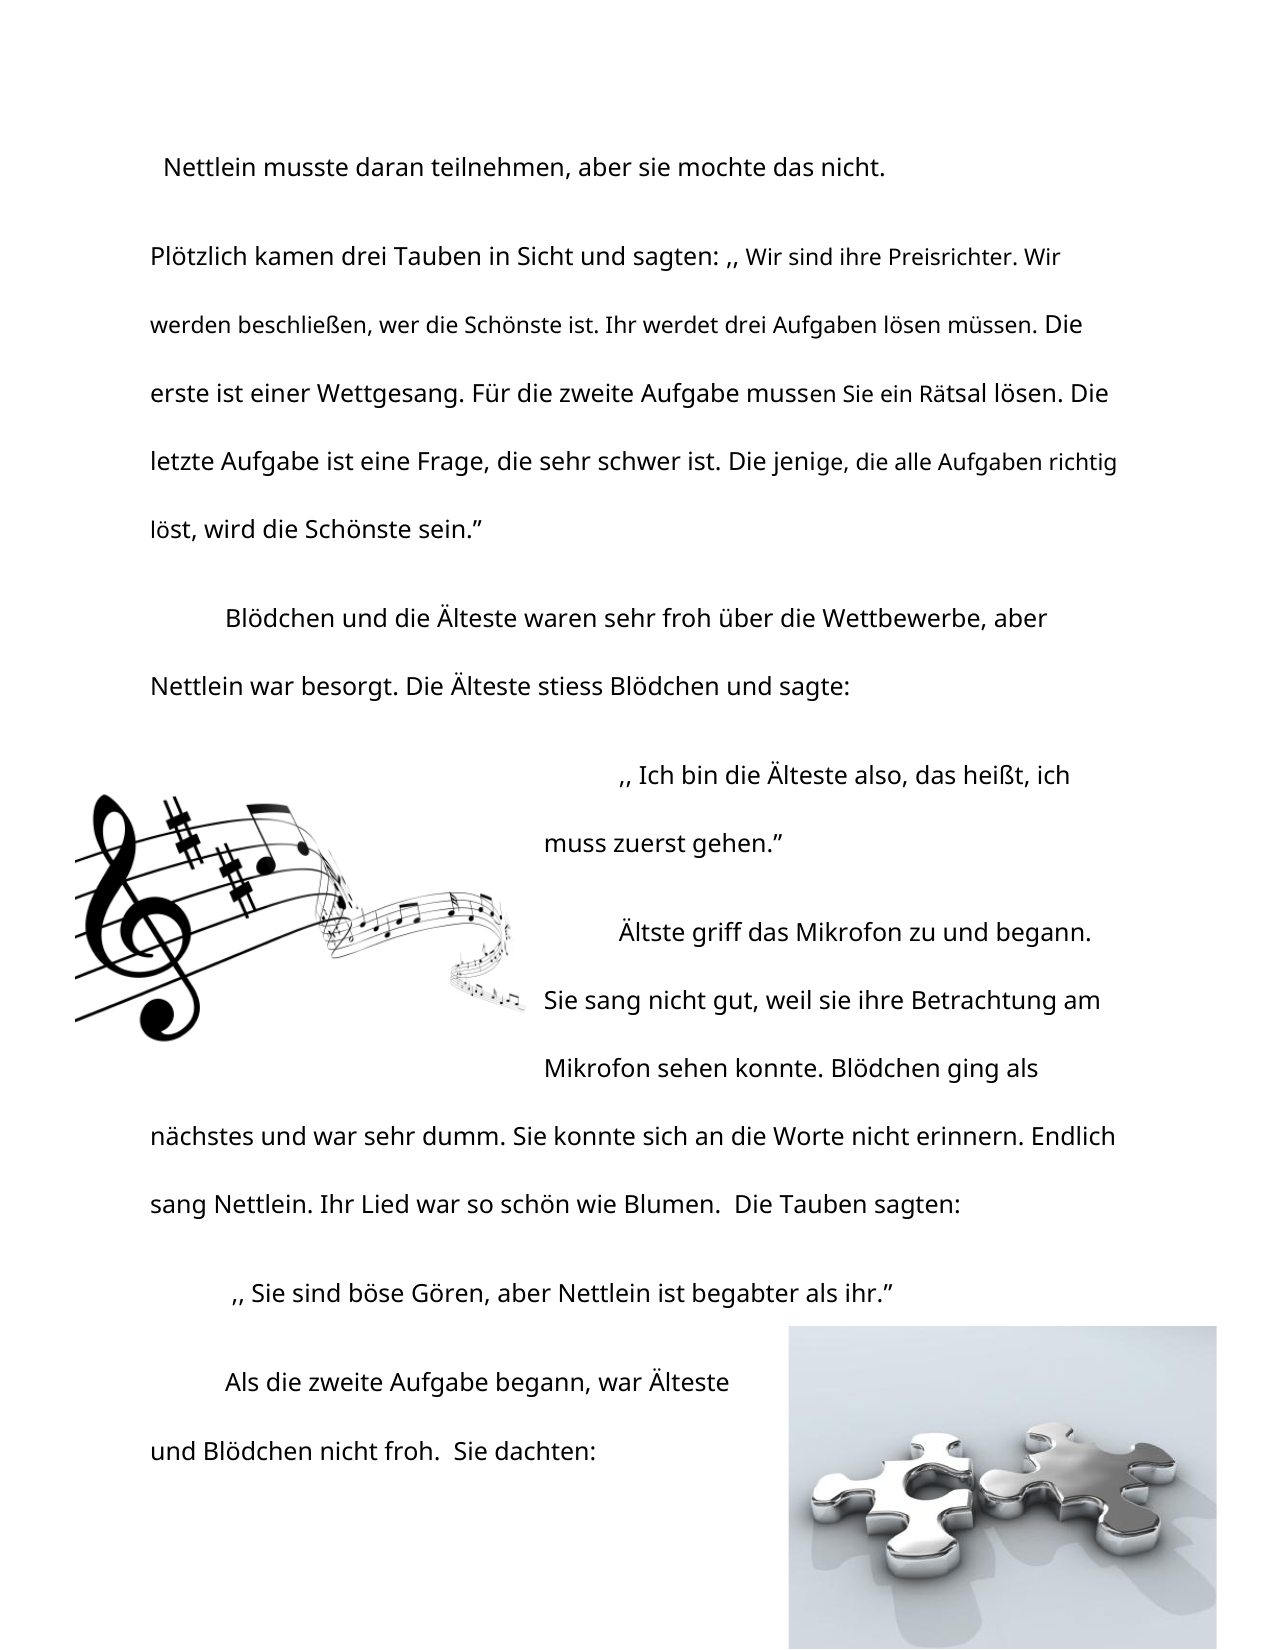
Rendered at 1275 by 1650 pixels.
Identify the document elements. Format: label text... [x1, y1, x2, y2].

picture [787, 1326, 1216, 1648]
text Plötzlich kamen drei Tauben in Sicht und sagten: ,, Wir sind ihre Preisrichter. Wir werden beschließen, wer die Schönste ist. Ihr werdet drei Aufgaben lösen müssen. Die erste ist einer Wettgesang. Für die zweite Aufgabe mussen Sie ein Rätsal lösen. Die letzte Aufgabe ist eine Frage, die sehr schwer ist. Die jenige, die alle Aufgaben richtig löst, wird die Schönste sein.” [150, 239, 1125, 546]
text Nettlein musste daran teilnehmen, aber sie mochte das nicht. [150, 150, 1125, 184]
text Blödchen und die Älteste waren sehr froh über die Wettbewerbe, aber Nettlein war besorgt. Die Älteste stiess Blödchen und sagte: [150, 600, 1125, 703]
text Als die zweite Aufgabe begann, war Älteste und Blödchen nicht froh. Sie dachten: [150, 1365, 787, 1467]
text ,, Sie sind böse Gören, aber Nettlein ist begabter als ihr.” [150, 1276, 1125, 1310]
text Ältste griff das Mikrofon zu und begann. Sie sang nicht gut, weil sie ihre Betrachtung am Mikrofon sehen konnte. Blödchen ging als nächstes und war sehr dumm. Sie konnte sich an die Worte nicht erinnern. Endlich sang Nettlein. Ihr Lied war so schön wie Blumen. Die Tauben sagten: [150, 914, 1125, 1221]
text ,, Ich bin die Älteste also, das heißt, ich muss zuerst gehen.” [150, 757, 1125, 860]
picture [75, 762, 525, 1051]
